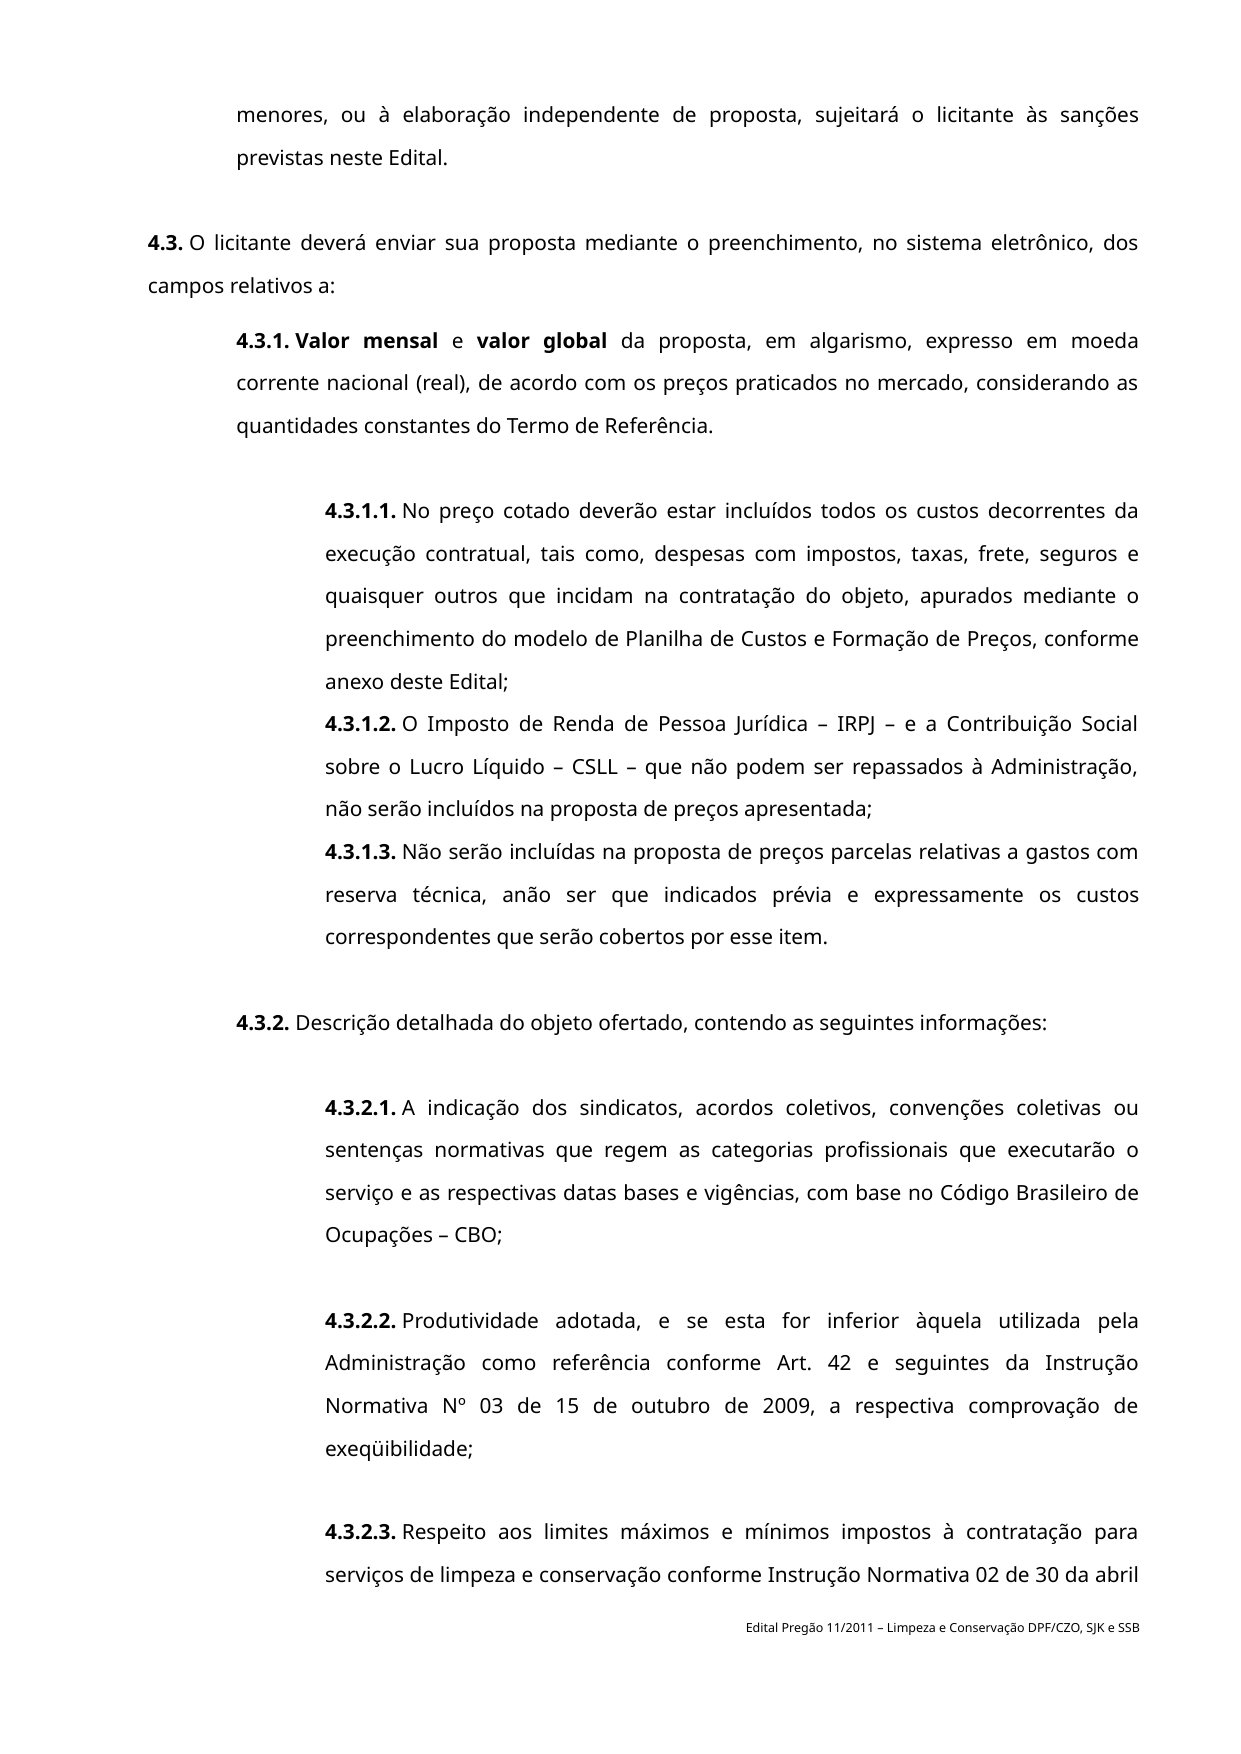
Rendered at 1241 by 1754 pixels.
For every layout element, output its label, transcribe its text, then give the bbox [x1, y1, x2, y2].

list Não serão incluídas na proposta de preços parcelas relativas a gastos com reserva técnica, anão ser que indicados prévia e expressamente os custos correspondentes que serão cobertos por esse item. [325, 837, 1140, 951]
list Valor mensal e valor global da proposta, em algarismo, expresso em moeda corrente nacional (real), de acordo com os preços praticados no mercado, considerando as quantidades constantes do Termo de Referência. [236, 326, 1140, 439]
list Produtividade adotada, e se esta for inferior àquela utilizada pela Administração como referência conforme Art. 42 e seguintes da Instrução Normativa Nº 03 de 15 de outubro de 2009, a respectiva comprovação de exeqüibilidade; [325, 1306, 1140, 1462]
list O Imposto de Renda de Pessoa Jurídica – IRPJ – e a Contribuição Social sobre o Lucro Líquido – CSLL – que não podem ser repassados à Administração, não serão incluídos na proposta de preços apresentada; [325, 709, 1140, 823]
list O licitante deverá enviar sua proposta mediante o preenchimento, no sistema eletrônico, dos campos relativos a: [148, 228, 1140, 299]
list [325, 1517, 1140, 1588]
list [236, 100, 1140, 171]
list A indicação dos sindicatos, acordos coletivos, convenções coletivas ou sentenças normativas que regem as categorias profissionais que executarão o serviço e as respectivas datas bases e vigências, com base no Código Brasileiro de Ocupações – CBO; [325, 1093, 1140, 1249]
list No preço cotado deverão estar incluídos todos os custos decorrentes da execução contratual, tais como, despesas com impostos, taxas, frete, seguros e quaisquer outros que incidam na contratação do objeto, apurados mediante o preenchimento do modelo de Planilha de Custos e Formação de Preços, conforme anexo deste Edital; [325, 496, 1140, 695]
list Descrição detalhada do objeto ofertado, contendo as seguintes informações: [236, 1008, 1140, 1036]
